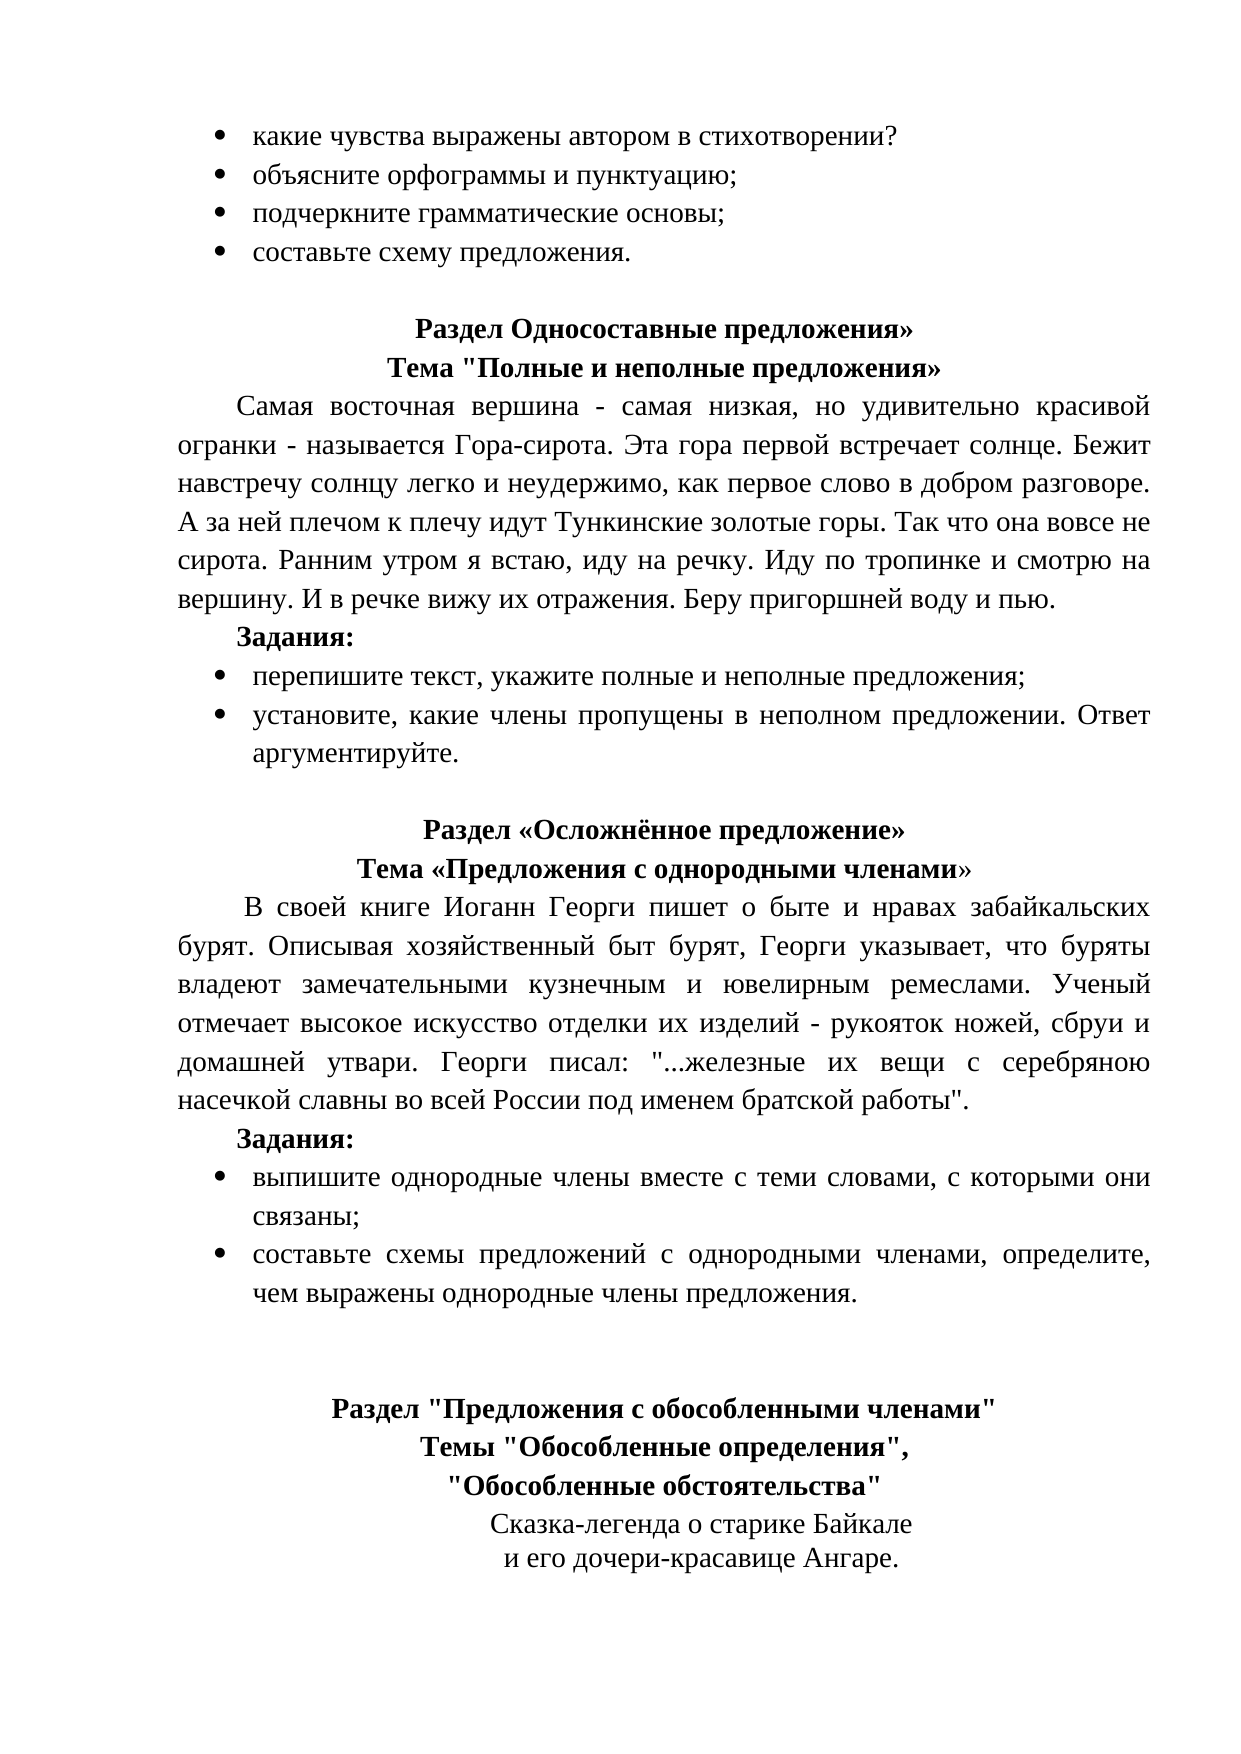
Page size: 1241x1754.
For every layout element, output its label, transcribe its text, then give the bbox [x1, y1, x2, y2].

list выпишите однородные члены вместе с теми словами, с которыми они связаны; [215, 1159, 1152, 1232]
text Темы "Обособленные определения", [177, 1429, 1152, 1463]
text Задания: [177, 1121, 1152, 1154]
text Тема «Предложения с однородными членами» [177, 851, 1152, 884]
text и его дочери-красавице Ангаре. [177, 1540, 1152, 1573]
text "Обособленные обстоятельства" [177, 1468, 1152, 1501]
text Сказка-легенда о старике Байкале [177, 1506, 1152, 1540]
text Раздел "Предложения с обособленными членами" [177, 1391, 1152, 1424]
list какие чувства выражены автором в стихотворении? [215, 118, 1152, 152]
text Раздел «Осложнённое предложение» [177, 812, 1152, 846]
list подчеркните грамматические основы; [215, 195, 1152, 229]
list составьте схему предложения. [215, 234, 1152, 268]
text Самая восточная вершина - самая низкая, но удивительно красивой огранки - называется Гора-сирота. Эта гора первой встречает солнце. Бежит навстречу солнцу легко и неудержимо, как первое слово в добром разговоре. А за ней плечом к плечу идут Тункинские золотые горы. Так что она вовсе не сирота. Ранним утром я встаю, иду на речку. Иду по тропинке и смотрю на вершину. И в речке вижу их отражения. Беру пригоршней воду и пью. [177, 388, 1152, 614]
text В своей книге Иоганн Георги пишет о быте и нравах забайкальских бурят. Описывая хозяйственный быт бурят, Георги указывает, что буряты владеют замечательными кузнечным и ювелирным ремеслами. Ученый отмечает высокое искусство отделки их изделий - рукояток ножей, сбруи и домашней утвари. Георги писал: "...железные их вещи с серебряною насечкой славны во всей России под именем братской работы". [177, 889, 1152, 1116]
list объясните орфограммы и пунктуацию; [215, 157, 1152, 190]
list составьте схемы предложений с однородными членами, определите, чем выражены однородные члены предложения. [215, 1237, 1152, 1309]
text Задания: [177, 619, 1152, 653]
list перепишите текст, укажите полные и неполные предложения; [215, 658, 1152, 692]
list установите, какие члены пропущены в неполном предложении. Ответ аргументируйте. [215, 697, 1152, 769]
text Тема "Полные и неполные предложения» [177, 350, 1152, 383]
text Раздел Односоставные предложения» [177, 311, 1152, 345]
